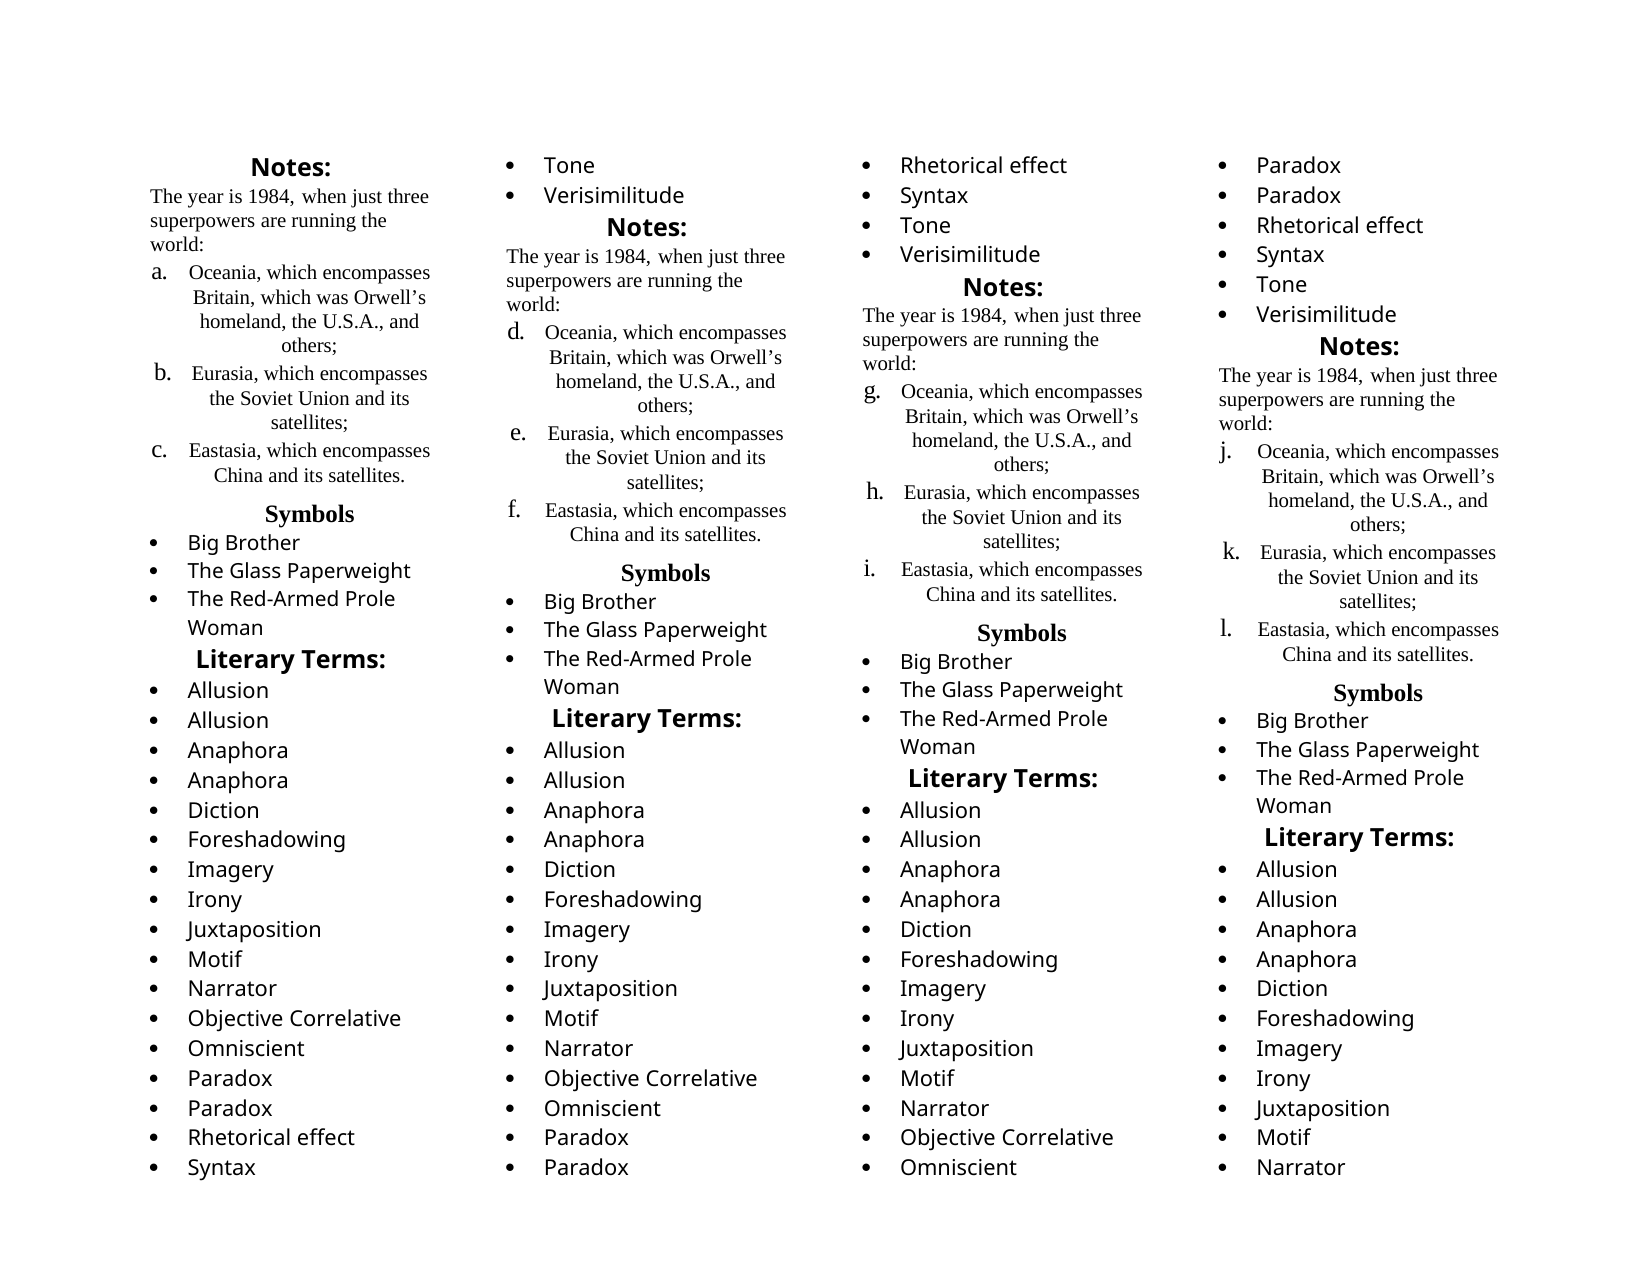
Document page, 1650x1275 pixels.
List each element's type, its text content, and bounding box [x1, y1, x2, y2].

list Eastasia, which encompasses China and its satellites. [862, 553, 1143, 606]
text Symbols [900, 618, 1143, 647]
list Tone [862, 209, 1143, 239]
subtitle Literary Terms: [150, 641, 431, 675]
list Foreshadowing [862, 943, 1143, 973]
text The year is 1984, when just three superpowers are running the world: [862, 303, 1143, 375]
list Motif [506, 1003, 787, 1033]
list Tone [1218, 269, 1500, 299]
list Anaphora [862, 884, 1143, 914]
list Omniscient [862, 1152, 1143, 1182]
list Allusion [506, 735, 787, 765]
list Objective Correlative [506, 1063, 787, 1092]
list Diction [1218, 973, 1500, 1003]
list Narrator [150, 973, 431, 1003]
list Narrator [1218, 1152, 1500, 1182]
list Motif [150, 943, 431, 973]
list Allusion [862, 824, 1143, 854]
list Syntax [862, 180, 1143, 209]
list Omniscient [506, 1092, 787, 1122]
list Juxtaposition [506, 973, 787, 1003]
list Allusion [862, 794, 1143, 824]
list Tone [506, 150, 787, 180]
list The Red-Armed Prole Woman [150, 584, 431, 641]
list Paradox [506, 1122, 787, 1152]
list The Glass Paperweight [862, 675, 1143, 704]
text Notes: [1218, 329, 1500, 363]
list Imagery [150, 854, 431, 884]
text Notes: [506, 209, 787, 244]
list Foreshadowing [506, 884, 787, 914]
list Oceania, which encompasses Britain, which was Orwell’s homeland, the U.S.A., and others; [150, 256, 431, 357]
list Verisimilitude [1218, 299, 1500, 329]
list Rhetorical effect [862, 150, 1143, 180]
list Paradox [1218, 150, 1500, 180]
list Allusion [506, 765, 787, 794]
list The Red-Armed Prole Woman [1218, 763, 1500, 820]
list Eurasia, which encompasses the Soviet Union and its satellites; [1218, 536, 1500, 613]
list Motif [1218, 1122, 1500, 1152]
list Verisimilitude [862, 239, 1143, 269]
list Paradox [150, 1063, 431, 1092]
list Allusion [1218, 884, 1500, 914]
list Irony [150, 884, 431, 914]
list Verisimilitude [506, 180, 787, 209]
list Eastasia, which encompasses China and its satellites. [150, 434, 431, 487]
list Motif [862, 1063, 1143, 1092]
list Juxtaposition [1218, 1092, 1500, 1122]
subtitle Literary Terms: [862, 761, 1143, 794]
list Irony [862, 1003, 1143, 1033]
list Narrator [506, 1033, 787, 1063]
list Big Brother [1218, 706, 1500, 735]
list Rhetorical effect [150, 1122, 431, 1152]
text Notes: [150, 150, 431, 184]
text Notes: [862, 269, 1143, 303]
list Imagery [862, 973, 1143, 1003]
list Diction [862, 914, 1143, 943]
list Eurasia, which encompasses the Soviet Union and its satellites; [150, 357, 431, 434]
text The year is 1984, when just three superpowers are running the world: [506, 244, 787, 316]
list Allusion [150, 705, 431, 735]
subtitle Literary Terms: [506, 701, 787, 735]
list Anaphora [506, 824, 787, 854]
text The year is 1984, when just three superpowers are running the world: [150, 184, 431, 256]
list Anaphora [150, 735, 431, 765]
list Foreshadowing [1218, 1003, 1500, 1033]
list Omniscient [150, 1033, 431, 1063]
list Eurasia, which encompasses the Soviet Union and its satellites; [862, 476, 1143, 553]
list Oceania, which encompasses Britain, which was Orwell’s homeland, the U.S.A., and others; [506, 316, 787, 417]
list Objective Correlative [150, 1003, 431, 1033]
text The year is 1984, when just three superpowers are running the world: [1218, 363, 1500, 435]
list Eastasia, which encompasses China and its satellites. [1218, 613, 1500, 666]
list Big Brother [150, 528, 431, 556]
list Big Brother [506, 587, 787, 616]
list Oceania, which encompasses Britain, which was Orwell’s homeland, the U.S.A., and others; [862, 375, 1143, 476]
list Paradox [1218, 180, 1500, 209]
text Symbols [544, 558, 787, 587]
list Syntax [150, 1152, 431, 1182]
text Symbols [187, 499, 431, 528]
list Paradox [150, 1092, 431, 1122]
list Oceania, which encompasses Britain, which was Orwell’s homeland, the U.S.A., and others; [1218, 435, 1500, 536]
list Irony [506, 943, 787, 973]
list Narrator [862, 1092, 1143, 1122]
list Allusion [150, 675, 431, 705]
list Rhetorical effect [1218, 209, 1500, 239]
list Diction [506, 854, 787, 884]
list The Glass Paperweight [150, 556, 431, 584]
list The Red-Armed Prole Woman [506, 644, 787, 701]
list Allusion [1218, 854, 1500, 884]
list Anaphora [150, 765, 431, 794]
list Objective Correlative [862, 1122, 1143, 1152]
list Imagery [506, 914, 787, 943]
list Eastasia, which encompasses China and its satellites. [506, 494, 787, 546]
subtitle Literary Terms: [1218, 820, 1500, 854]
list Irony [1218, 1063, 1500, 1092]
list Anaphora [862, 854, 1143, 884]
list Anaphora [1218, 943, 1500, 973]
list Juxtaposition [150, 914, 431, 943]
text Symbols [1256, 678, 1500, 706]
list Eurasia, which encompasses the Soviet Union and its satellites; [506, 417, 787, 494]
list Juxtaposition [862, 1033, 1143, 1063]
list The Glass Paperweight [506, 616, 787, 644]
list Paradox [506, 1152, 787, 1182]
list Foreshadowing [150, 824, 431, 854]
list Syntax [1218, 239, 1500, 269]
list Imagery [1218, 1033, 1500, 1063]
list Big Brother [862, 647, 1143, 675]
list Anaphora [506, 794, 787, 824]
list Diction [150, 794, 431, 824]
list The Glass Paperweight [1218, 735, 1500, 763]
list The Red-Armed Prole Woman [862, 704, 1143, 761]
list Anaphora [1218, 914, 1500, 943]
